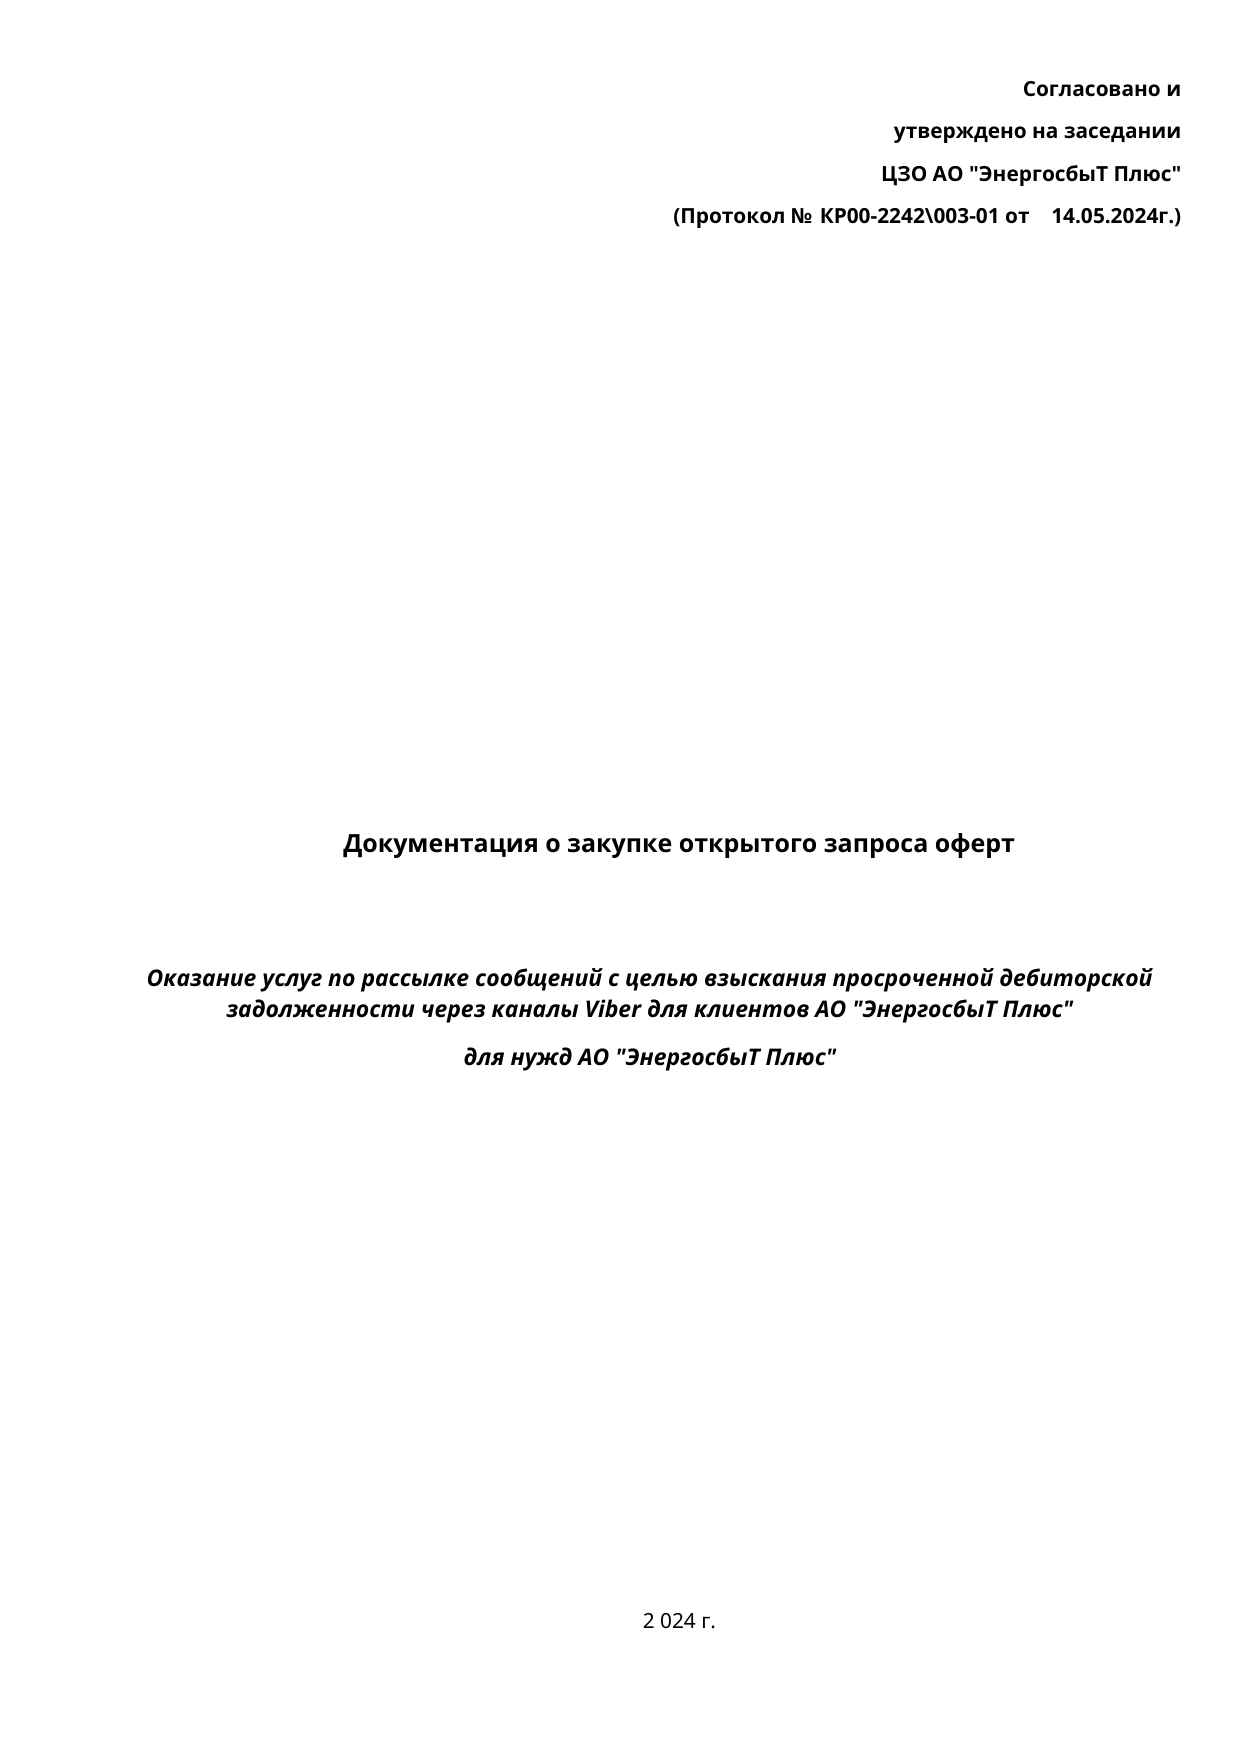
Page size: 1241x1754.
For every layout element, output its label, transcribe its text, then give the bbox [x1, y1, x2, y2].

text 2 024 г. [118, 1606, 1181, 1634]
text Согласовано и [474, 74, 1181, 102]
text Оказание услуг по рассылке сообщений с целью взыскания просроченной дебиторской задолженности через каналы Viber для клиентов АО "ЭнергосбыТ Плюс" [118, 962, 1181, 1024]
text (Протокол № КР00-2242\003-01 от 14.05.2024г.) [474, 202, 1181, 230]
text утверждено на заседании [474, 116, 1181, 145]
text Документация о закупке открытого запроса оферт [118, 826, 1181, 860]
text для нужд АО "ЭнергосбыТ Плюс" [118, 1041, 1181, 1072]
text ЦЗО АО "ЭнергосбыТ Плюс" [474, 159, 1181, 187]
